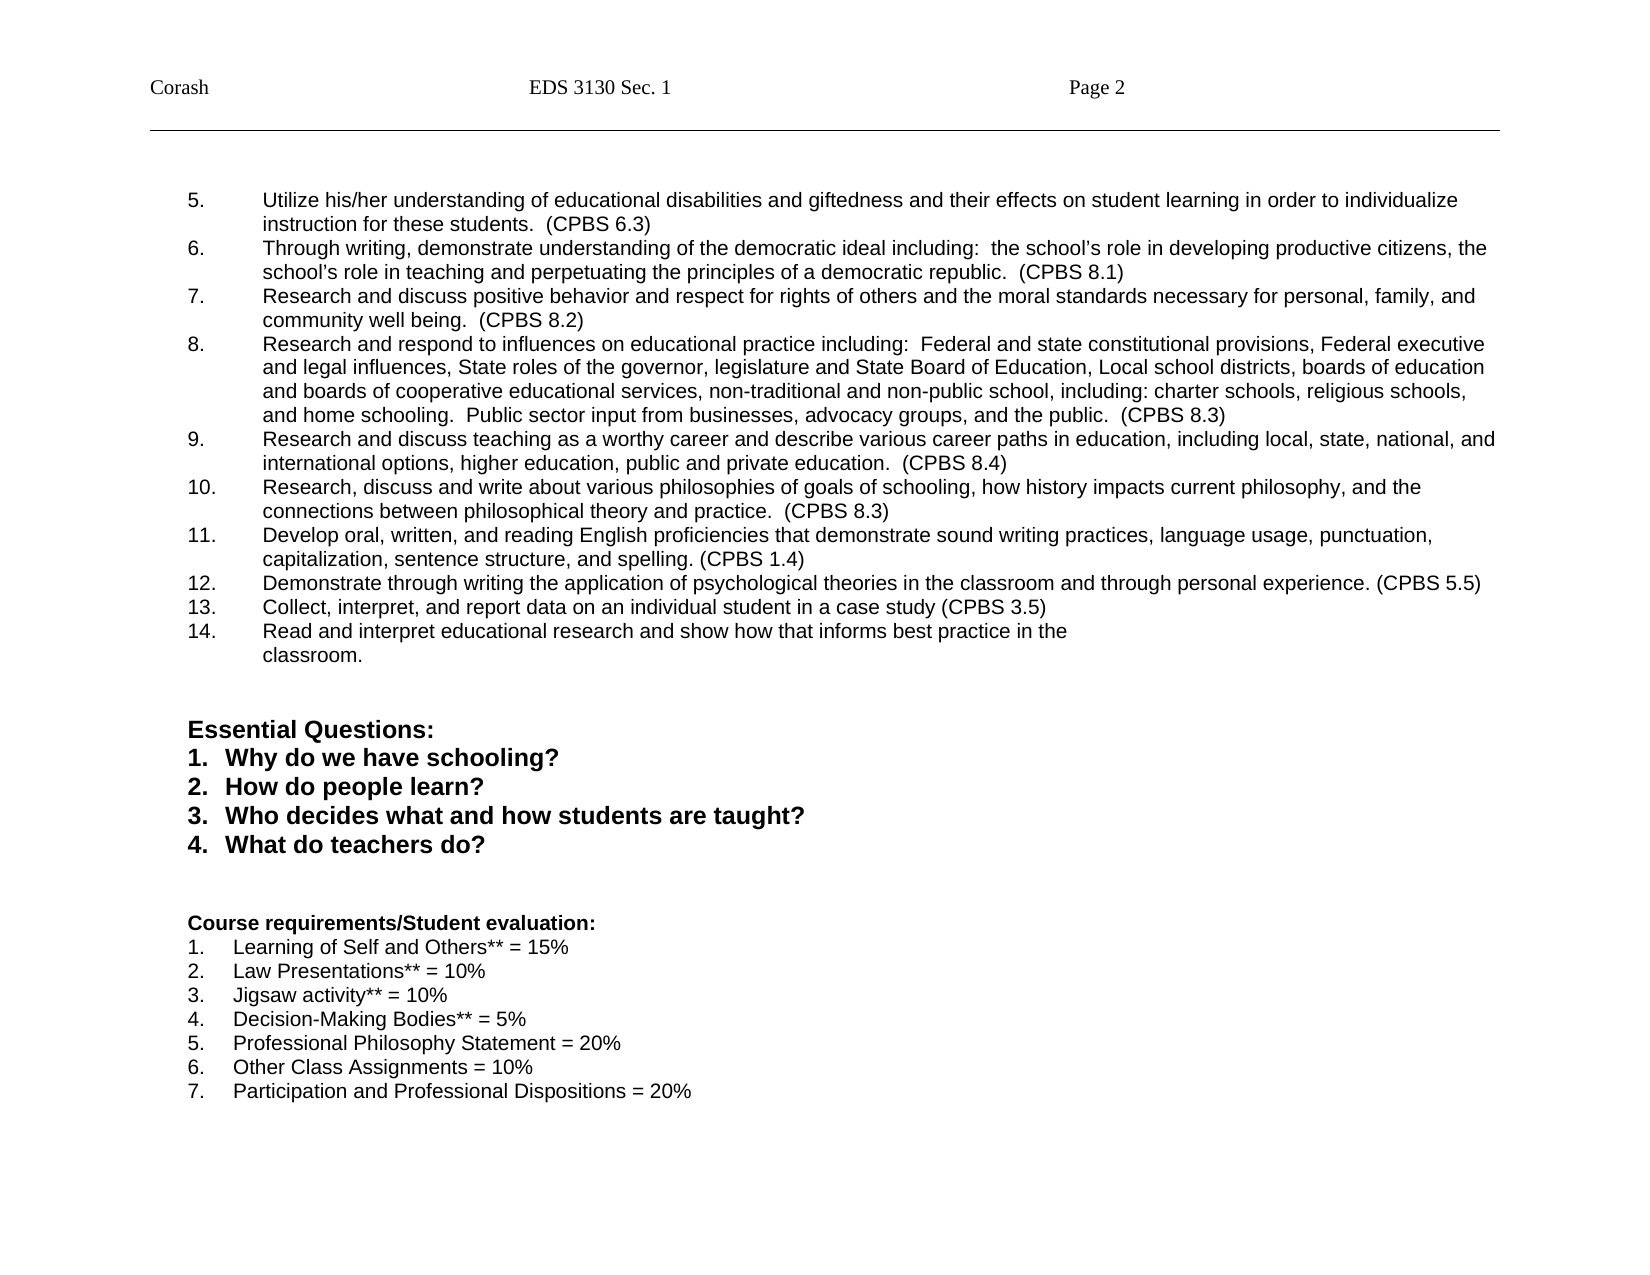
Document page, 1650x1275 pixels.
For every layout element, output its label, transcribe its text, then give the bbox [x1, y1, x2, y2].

list Read and interpret educational research and show how that informs best practice in the [187, 619, 1500, 643]
list Collect, interpret, and report data on an individual student in a case study (CPBS 3.5) [187, 595, 1500, 619]
list Jigsaw activity** = 10% [187, 983, 1500, 1007]
text classroom. [225, 643, 1500, 667]
list Learning of Self and Others** = 15% [187, 935, 1500, 959]
list Develop oral, written, and reading English proficiencies that demonstrate sound writing practices, language usage, punctuation, capitalization, sentence structure, and spelling. (CPBS 1.4) [187, 523, 1500, 571]
list Professional Philosophy Statement = 20% [187, 1031, 1500, 1055]
list Participation and Professional Dispositions = 20% [187, 1079, 1500, 1103]
text 1. Why do we have schooling? [187, 743, 1500, 772]
list Through writing, demonstrate understanding of the democratic ideal including: the school’s role in developing productive citizens, the school’s role in teaching and perpetuating the principles of a democratic republic. (CPBS 8.1) [187, 236, 1500, 283]
text Course requirements/Student evaluation: [187, 911, 1500, 935]
list Research and discuss teaching as a worthy career and describe various career paths in education, including local, state, national, and international options, higher education, public and private education. (CPBS 8.4) [187, 427, 1500, 475]
list Research and discuss positive behavior and respect for rights of others and the moral standards necessary for personal, family, and community well being. (CPBS 8.2) [187, 283, 1500, 331]
list Research and respond to influences on educational practice including: Federal and state constitutional provisions, Federal executive and legal influences, State roles of the governor, legislature and State Board of Education, Local school districts, boards of education and boards of cooperative educational services, non-traditional and non-public school, including: charter schools, religious schools, and home schooling. Public sector input from businesses, advocacy groups, and the public. (CPBS 8.3) [187, 331, 1500, 427]
text 4. What do teachers do? [187, 830, 1500, 858]
list Law Presentations** = 10% [187, 959, 1500, 983]
text 3. Who decides what and how students are taught? [187, 801, 1500, 830]
list Demonstrate through writing the application of psychological theories in the classroom and through personal experience. (CPBS 5.5) [187, 571, 1500, 595]
text 2. How do people learn? [187, 772, 1500, 801]
list Other Class Assignments = 10% [187, 1055, 1500, 1079]
list Research, discuss and write about various philosophies of goals of schooling, how history impacts current philosophy, and the connections between philosophical theory and practice. (CPBS 8.3) [187, 475, 1500, 523]
text Essential Questions: [187, 715, 1500, 743]
list Utilize his/her understanding of educational disabilities and giftedness and their effects on student learning in order to individualize instruction for these students. (CPBS 6.3) [187, 188, 1500, 236]
list Decision-Making Bodies** = 5% [187, 1007, 1500, 1031]
